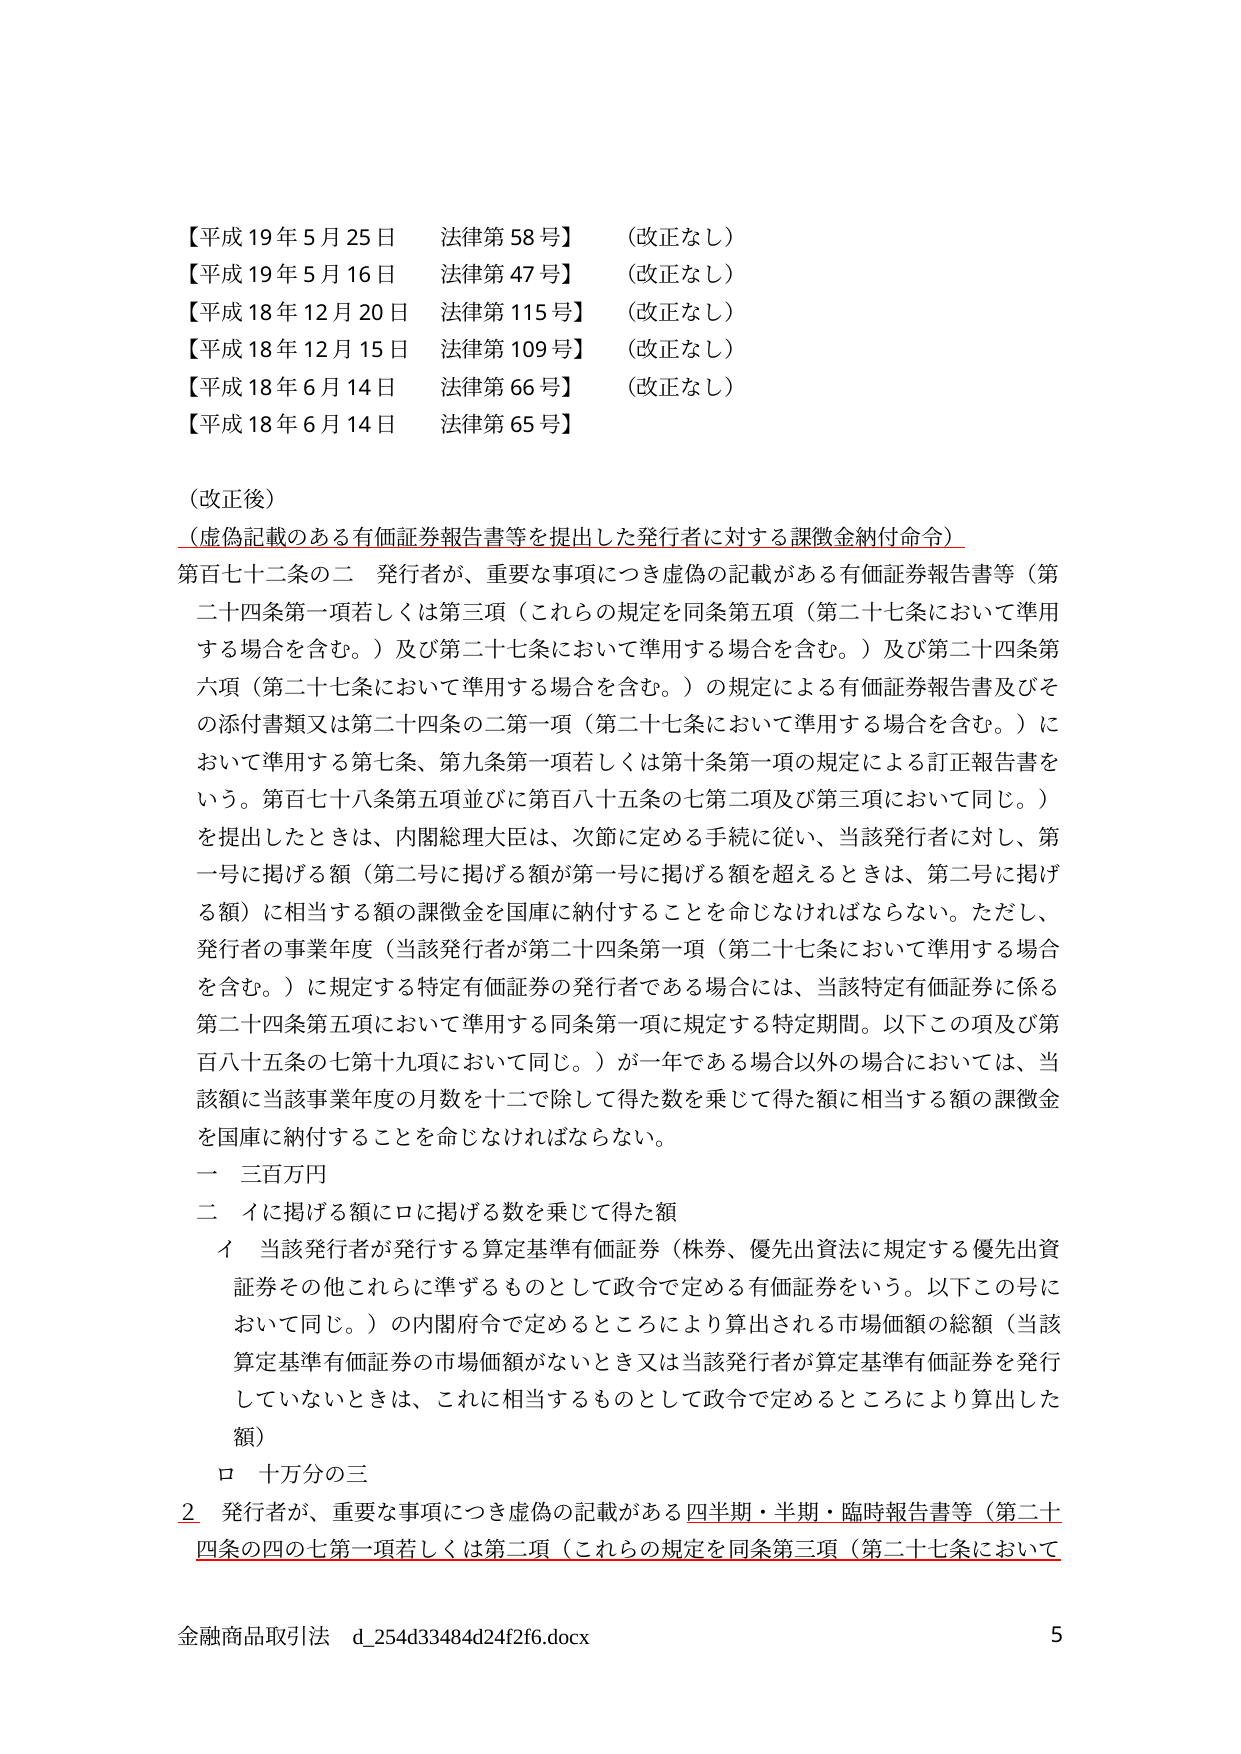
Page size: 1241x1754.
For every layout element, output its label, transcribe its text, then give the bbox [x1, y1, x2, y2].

text ロ 十万分の三 [215, 1454, 1063, 1492]
text 二 イに掲げる額にロに掲げる数を乗じて得た額 [196, 1192, 1063, 1229]
text （改正後） [177, 479, 1063, 517]
text 【平成19年5月25日 法律第58号】 （改正なし） [177, 217, 1063, 254]
text 【平成18年6月14日 法律第65号】 [177, 404, 1063, 442]
text イ 当該発行者が発行する算定基準有価証券（株券、優先出資法に規定する優先出資証券その他これらに準ずるものとして政令で定める有価証券をいう。以下この号において同じ。）の内閣府令で定めるところにより算出される市場価額の総額（当該算定基準有価証券の市場価額がないとき又は当該発行者が算定基準有価証券を発行していないときは、これに相当するものとして政令で定めるところにより算出した額） [215, 1229, 1063, 1454]
text 第百七十二条の二 発行者が、重要な事項につき虚偽の記載がある有価証券報告書等（第二十四条第一項若しくは第三項（これらの規定を同条第五項（第二十七条において準用する場合を含む。）及び第二十七条において準用する場合を含む。）及び第二十四条第六項（第二十七条において準用する場合を含む。）の規定による有価証券報告書及びその添付書類又は第二十四条の二第一項（第二十七条において準用する場合を含む。）において準用する第七条、第九条第一項若しくは第十条第一項の規定による訂正報告書をいう。第百七十八条第五項並びに第百八十五条の七第二項及び第三項において同じ。）を提出したときは、内閣総理大臣は、次節に定める手続に従い、当該発行者に対し、第一号に掲げる額（第二号に掲げる額が第一号に掲げる額を超えるときは、第二号に掲げる額）に相当する額の課徴金を国庫に納付することを命じなければならない。ただし、発行者の事業年度（当該発行者が第二十四条第一項（第二十七条において準用する場合を含む。）に規定する特定有価証券の発行者である場合には、当該特定有価証券に係る第二十四条第五項において準用する同条第一項に規定する特定期間。以下この項及び第百八十五条の七第十九項において同じ。）が一年である場合以外の場合においては、当該額に当該事業年度の月数を十二で除して得た数を乗じて得た額に相当する額の課徴金を国庫に納付することを命じなければならない。 [177, 554, 1063, 1154]
text 一 三百万円 [196, 1154, 1063, 1192]
text （虚偽記載のある有価証券報告書等を提出した発行者に対する課徴金納付命令） [177, 517, 1063, 554]
text 【平成19年5月16日 法律第47号】 （改正なし） [177, 254, 1063, 292]
text 【平成18年12月20日 法律第115号】 （改正なし） [177, 292, 1063, 329]
text 【平成18年12月15日 法律第109号】 （改正なし） [177, 329, 1063, 367]
text 【平成18年6月14日 法律第66号】 （改正なし） [177, 367, 1063, 404]
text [177, 1492, 1063, 1567]
